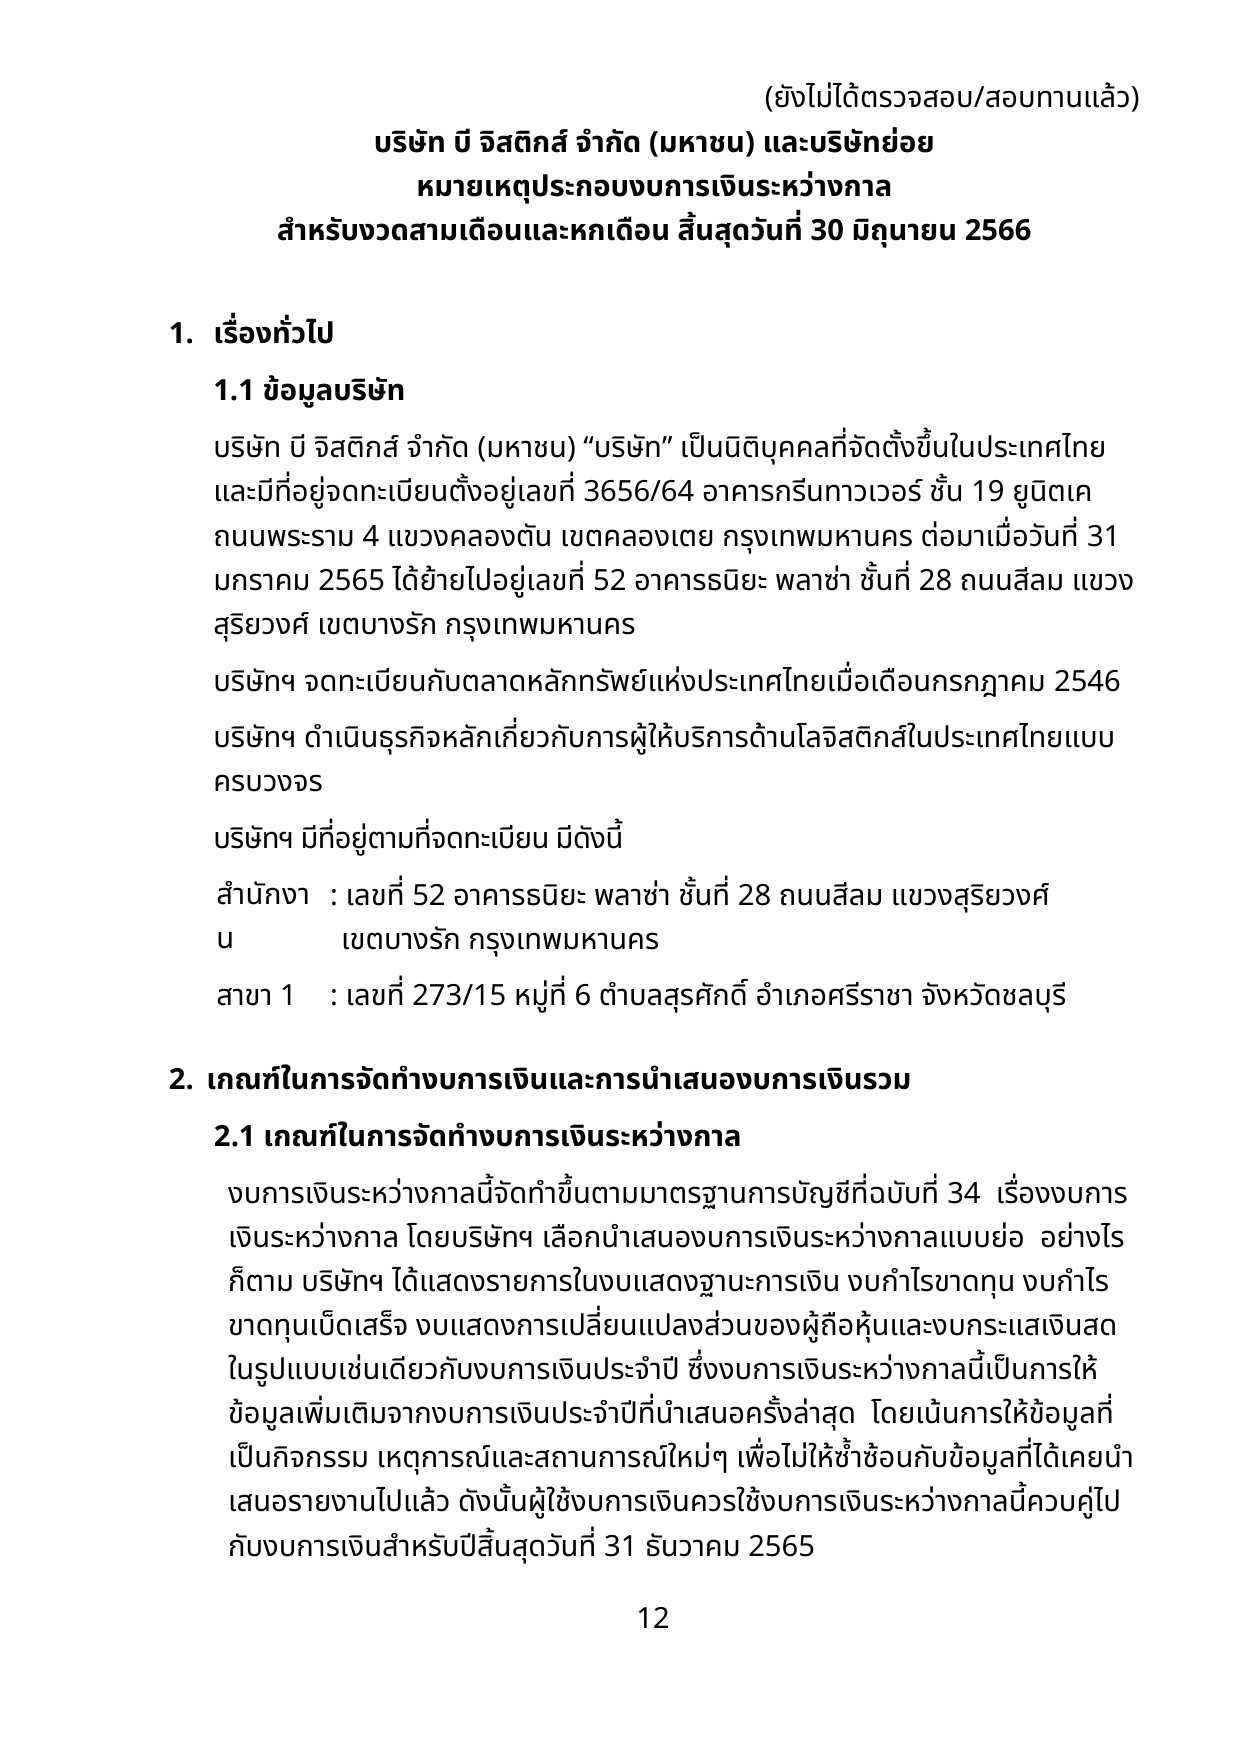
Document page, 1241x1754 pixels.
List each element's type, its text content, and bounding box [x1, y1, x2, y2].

text สำหรับงวดสามเดือนและหกเดือน สิ้นสุดวันที่ 30 มิถุนายน 2566 [169, 209, 1139, 254]
text บริษัท บี จิสติกส์ จำกัด (มหาชน) และบริษัทย่อย [169, 121, 1139, 165]
list เรื่องทั่วไป [169, 313, 1137, 357]
list เกณฑ์ในการจัดทำงบการเงินและการนำเสนองบการเงินรวม [169, 1059, 1137, 1103]
table_cell : เลขที่ 273/15 หมู่ที่ 6 ตำบลสุรศักดิ์ อำเภอศรีราชา จังหวัดชลบุรี [319, 962, 1075, 1019]
text 2.1 เกณฑ์ในการจัดทำงบการเงินระหว่างกาล [169, 1115, 1137, 1160]
list 1.1 ข้อมูลบริษัท [209, 369, 1137, 414]
table_header : เลขที่ 52 อาคารธนิยะ พลาซ่า ชั้นที่ 28 ถนนสีลม แขวงสุริยวงศ์ เขตบางรัก กรุงเทพมหานคร [319, 874, 1075, 962]
table_cell สาขา 1 [213, 962, 319, 1019]
text หมายเหตุประกอบงบการเงินระหว่างกาล [169, 165, 1139, 209]
text บริษัทฯ ดำเนินธุรกิจหลักเกี่ยวกับการผู้ให้บริการด้านโลจิสติกส์ในประเทศไทยแบบครบวงจร [213, 717, 1137, 805]
text บริษัทฯ จดทะเบียนกับตลาดหลักทรัพย์แห่งประเทศไทยเมื่อเดือนกรกฎาคม 2546 [213, 660, 1137, 704]
text งบการเงินระหว่างกาลนี้จัดทำขึ้นตามมาตรฐานการบัญชีที่ฉบับที่ 34 เรื่องงบการเงินระหว่างกาล โดยบริษัทฯ เลือกนำเสนองบการเงินระหว่างกาลแบบย่อ อย่างไรก็ตาม บริษัทฯ ได้แสดงรายการในงบแสดงฐานะการเงิน งบกำไรขาดทุน งบกำไรขาดทุนเบ็ดเสร็จ งบแสดงการเปลี่ยนแปลงส่วนของผู้ถือหุ้นและงบกระแสเงินสด ในรูปแบบเช่นเดียวกับงบการเงินประจำปี ซึ่งงบการเงินระหว่างกาลนี้เป็นการให้ข้อมูลเพิ่มเติมจากงบการเงินประจำปีที่นำเสนอครั้งล่าสุด โดยเน้นการให้ข้อมูลที่เป็นกิจกรรม เหตุการณ์และสถานการณ์ใหม่ๆ เพื่อไม่ให้ซ้ำซ้อนกับข้อมูลที่ได้เคยนำเสนอรายงานไปแล้ว ดังนั้นผู้ใช้งบการเงินควรใช้งบการเงินระหว่างกาลนี้ควบคู่ไปกับงบการเงินสำหรับปีสิ้นสุดวันที่ 31 ธันวาคม 2565 [228, 1172, 1140, 1569]
table_header สำนักงาน [213, 874, 319, 962]
text บริษัท บี จิสติกส์ จำกัด (มหาชน) “บริษัท” เป็นนิติบุคคลที่จัดตั้งขึ้นในประเทศไทย และมีที่อยู่จดทะเบียนตั้งอยู่เลขที่ 3656/64 อาคารกรีนทาวเวอร์ ชั้น 19 ยูนิตเค ถนนพระราม 4 แขวงคลองตัน เขตคลองเตย กรุงเทพมหานคร ต่อมาเมื่อวันที่ 31 มกราคม 2565 ได้ย้ายไปอยู่เลขที่ 52 อาคารธนิยะ พลาซ่า ชั้นที่ 28 ถนนสีลม แขวงสุริยวงศ์ เขตบางรัก กรุงเทพมหานคร [213, 426, 1137, 647]
text บริษัทฯ มีที่อยู่ตามที่จดทะเบียน มีดังนี้ [213, 817, 1137, 861]
